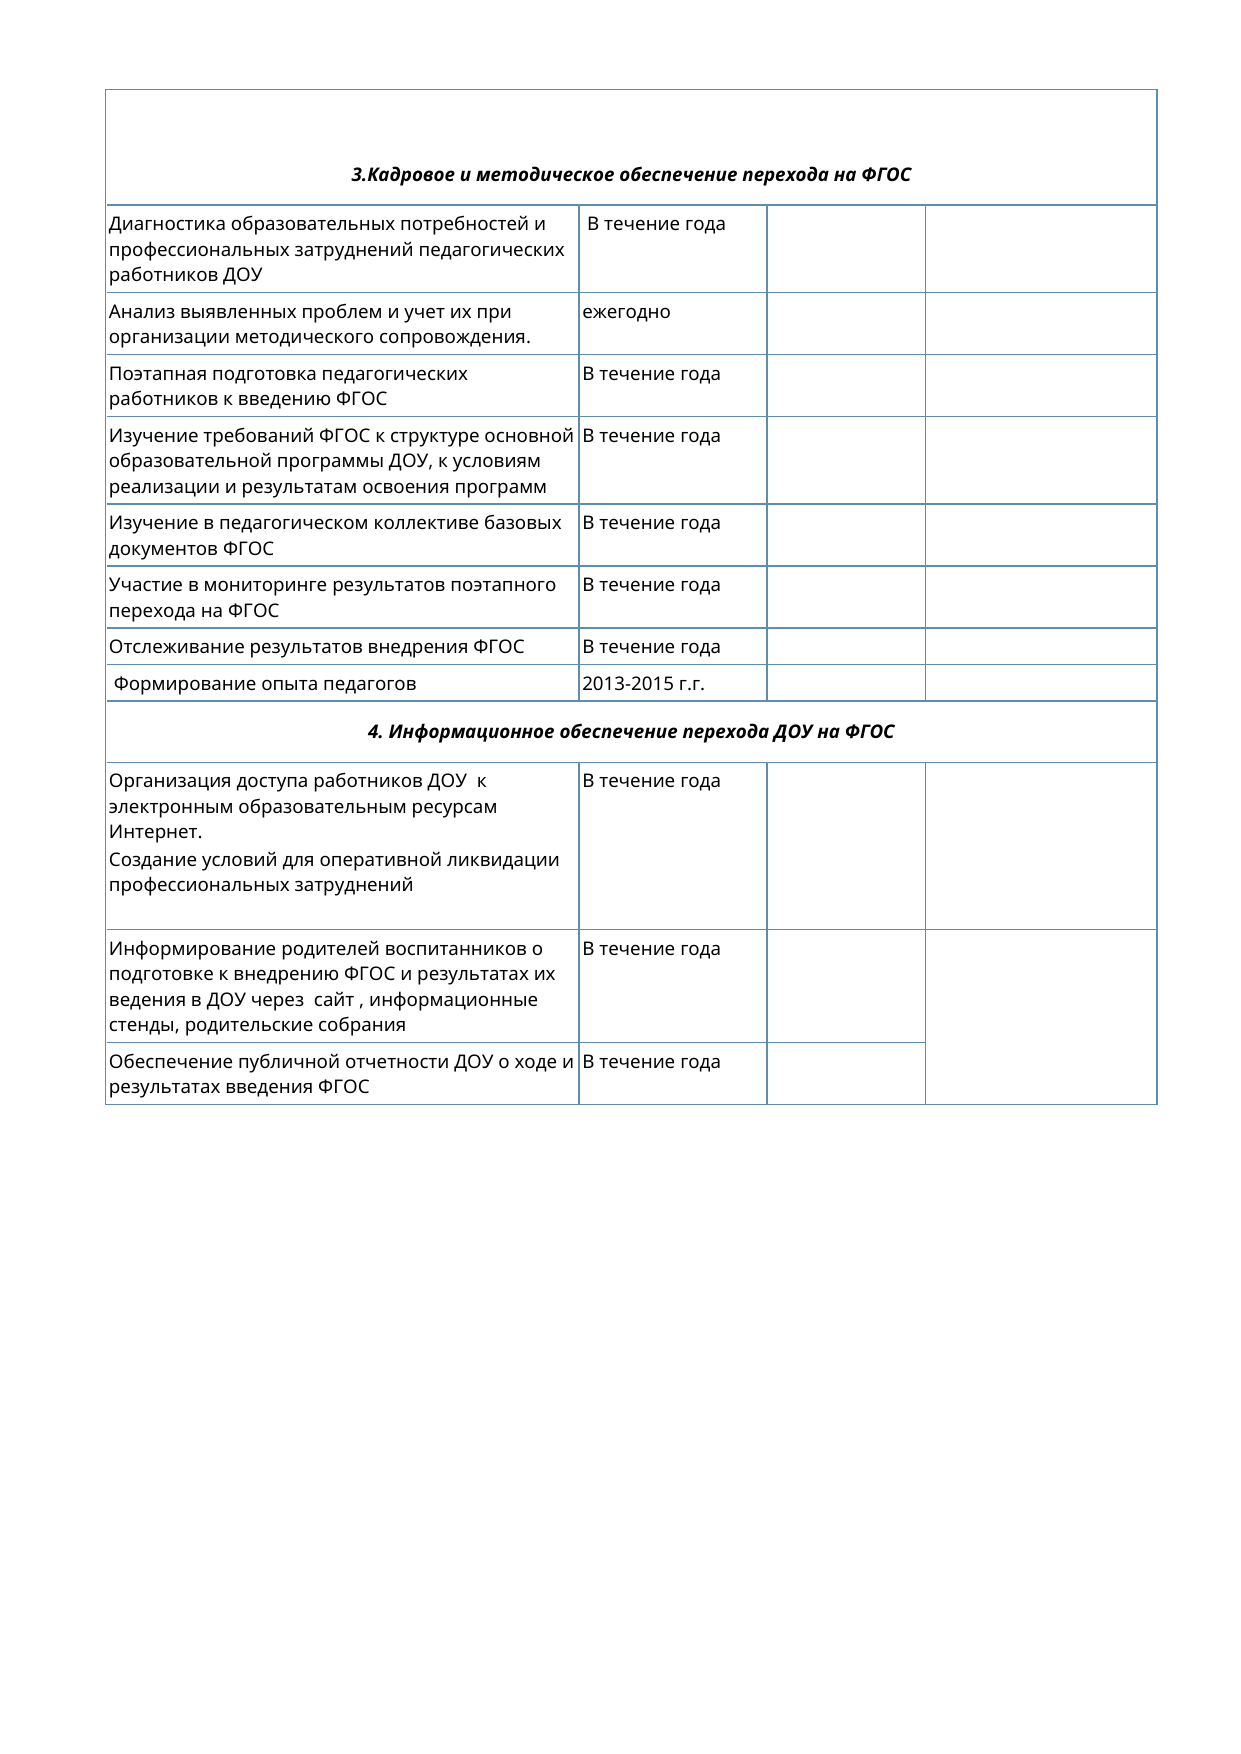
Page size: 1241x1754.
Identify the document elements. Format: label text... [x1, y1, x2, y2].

table_cell В течение года [580, 763, 766, 929]
table_cell В течение года [580, 567, 766, 627]
table_cell ежегодно [580, 293, 766, 354]
table_cell В течение года [580, 355, 766, 416]
table_cell [926, 629, 1156, 664]
table_cell [926, 417, 1156, 503]
table_cell [768, 355, 925, 416]
table_cell В течение года [580, 629, 766, 664]
table_cell [768, 665, 925, 700]
table_cell [926, 355, 1156, 416]
table_cell В течение года [580, 1043, 766, 1104]
table_cell [926, 293, 1156, 354]
table_cell [768, 505, 925, 565]
table_cell Формирование опыта педагогов [106, 665, 578, 700]
table_cell [926, 567, 1156, 627]
table_cell [926, 763, 1156, 929]
table_cell [768, 293, 925, 354]
table_cell [768, 567, 925, 627]
table_cell Анализ выявленных проблем и учет их при организации методического сопровождения. [106, 293, 578, 354]
table_cell Участие в мониторинге результатов поэтапного перехода на ФГОС [106, 566, 578, 627]
table_cell Изучение требований ФГОС к структуре основной образовательной программы ДОУ, к условиям реализации и результатам освоения программ [106, 417, 578, 503]
table_cell В течение года [580, 930, 766, 1042]
table_cell Изучение в педагогическом коллективе базовых документов ФГОС [106, 504, 578, 565]
table_cell [926, 930, 1156, 1104]
table_cell Диагностика образовательных потребностей и профессиональных затруднений педагогических работников ДОУ [106, 205, 578, 292]
table_cell Поэтапная подготовка педагогических работников к введению ФГОС [106, 355, 578, 416]
table_cell [768, 1043, 925, 1104]
table_cell 2013-2015 г.г. [580, 665, 766, 700]
table_cell Отслеживание результатов внедрения ФГОС [106, 628, 578, 664]
table_cell [926, 206, 1156, 292]
table_cell В течение года [580, 206, 766, 292]
table_cell [926, 665, 1156, 700]
table_cell Организация доступа работников ДОУ к электронным образовательным ресурсам Интернет. Создание условий для оперативной ликвидации профессиональных затруднений [106, 763, 578, 929]
table_cell [768, 763, 925, 929]
table_cell [768, 417, 925, 503]
table_cell В течение года [580, 505, 766, 565]
table_cell Обеспечение публичной отчетности ДОУ о ходе и результатах введения ФГОС [106, 1043, 578, 1104]
table_cell 4. Информационное обеспечение перехода ДОУ на ФГОС [106, 701, 1156, 762]
table_cell [768, 629, 925, 664]
table_cell [926, 505, 1156, 565]
table_cell Информирование родителей воспитанников о подготовке к внедрению ФГОС и результатах их ведения в ДОУ через сайт , информационные стенды, родительские собрания [106, 930, 578, 1042]
table_cell 3.Кадровое и методическое обеспечение перехода на ФГОС [106, 90, 1156, 204]
table_cell [768, 930, 925, 1042]
table_cell [768, 206, 925, 292]
table_cell В течение года [580, 417, 766, 503]
